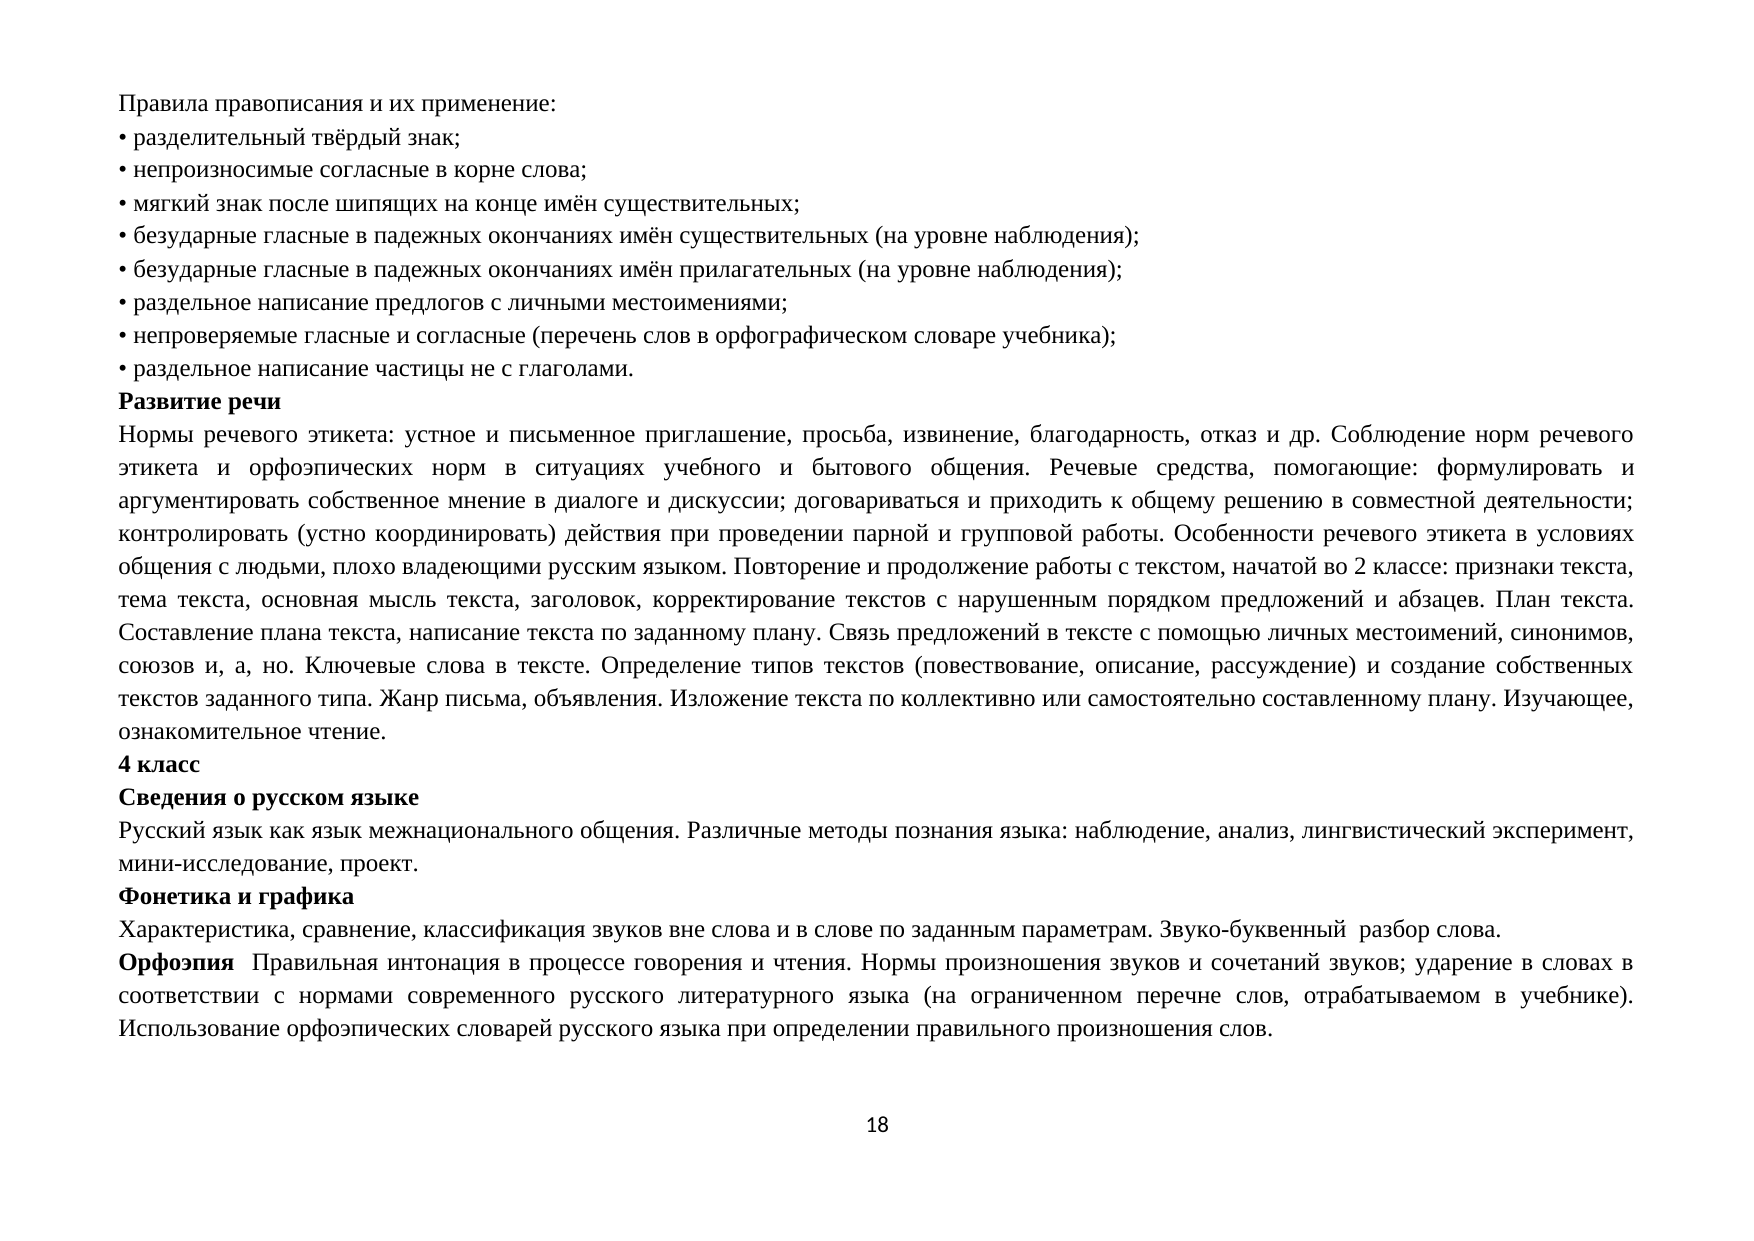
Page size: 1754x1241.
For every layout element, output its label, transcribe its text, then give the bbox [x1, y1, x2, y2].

text Характеристика, сравнение, классификация звуков вне слова и в слове по заданным параметрам. Звуко-буквенный разбор слова. [118, 914, 1636, 943]
text • мягкий знак после шипящих на конце имён существительных; [118, 188, 1636, 216]
text • безударные гласные в падежных окончаниях имён существительных (на уровне наблюдения); [118, 221, 1636, 249]
text Развитие речи [118, 386, 1636, 414]
text • непроизносимые согласные в корне слова; [118, 154, 1636, 183]
text • раздельное написание частицы не с глаголами. [118, 353, 1636, 381]
text Правила правописания и их применение: [118, 88, 1636, 117]
text Сведения о русском языке [118, 782, 1636, 811]
text • разделительный твёрдый знак; [118, 122, 1636, 150]
text • безударные гласные в падежных окончаниях имён прилагательных (на уровне наблюдения); [118, 254, 1636, 282]
text 4 класс [118, 749, 1636, 778]
text Русский язык как язык межнационального общения. Различные методы познания языка: наблюдение, анализ, лингвистический эксперимент, мини-исследование, проект. [118, 815, 1636, 877]
text • раздельное написание предлогов с личными местоимениями; [118, 287, 1636, 315]
text • непроверяемые гласные и согласные (перечень слов в орфографическом словаре учебника); [118, 320, 1636, 348]
text Фонетика и графика [118, 881, 1636, 910]
text Орфоэпия Правильная интонация в процессе говорения и чтения. Нормы произношения звуков и сочетаний звуков; ударение в словах в соответствии с нормами современного русского литературного языка (на ограниченном перечне слов, отрабатываемом в учебнике). Использование орфоэпических словарей русского языка при определении правильного произношения слов. [118, 947, 1636, 1042]
text Нормы речевого этикета: устное и письменное приглашение, просьба, извинение, благодарность, отказ и др. Соблюдение норм речевого этикета и орфоэпических норм в ситуациях учебного и бытового общения. Речевые средства, помогающие: формулировать и аргументировать собственное мнение в диалоге и дискуссии; договариваться и приходить к общему решению в совместной деятельности; контролировать (устно координировать) действия при проведении парной и групповой работы. Особенности речевого этикета в условиях общения с людьми, плохо владеющими русским языком. Повторение и продолжение работы с текстом, начатой во 2 классе: признаки текста, тема текста, основная мысль текста, заголовок, корректирование текстов с нарушенным порядком предложений и абзацев. План текста. Составление плана текста, написание текста по заданному плану. Связь предложений в тексте с помощью личных местоимений, синонимов, союзов и, а, но. Ключевые слова в тексте. Определение типов текстов (повествование, описание, рассуждение) и создание собственных текстов заданного типа. Жанр письма, объявления. Изложение текста по коллективно или самостоятельно составленному плану. Изучающее, ознакомительное чтение. [118, 419, 1636, 745]
